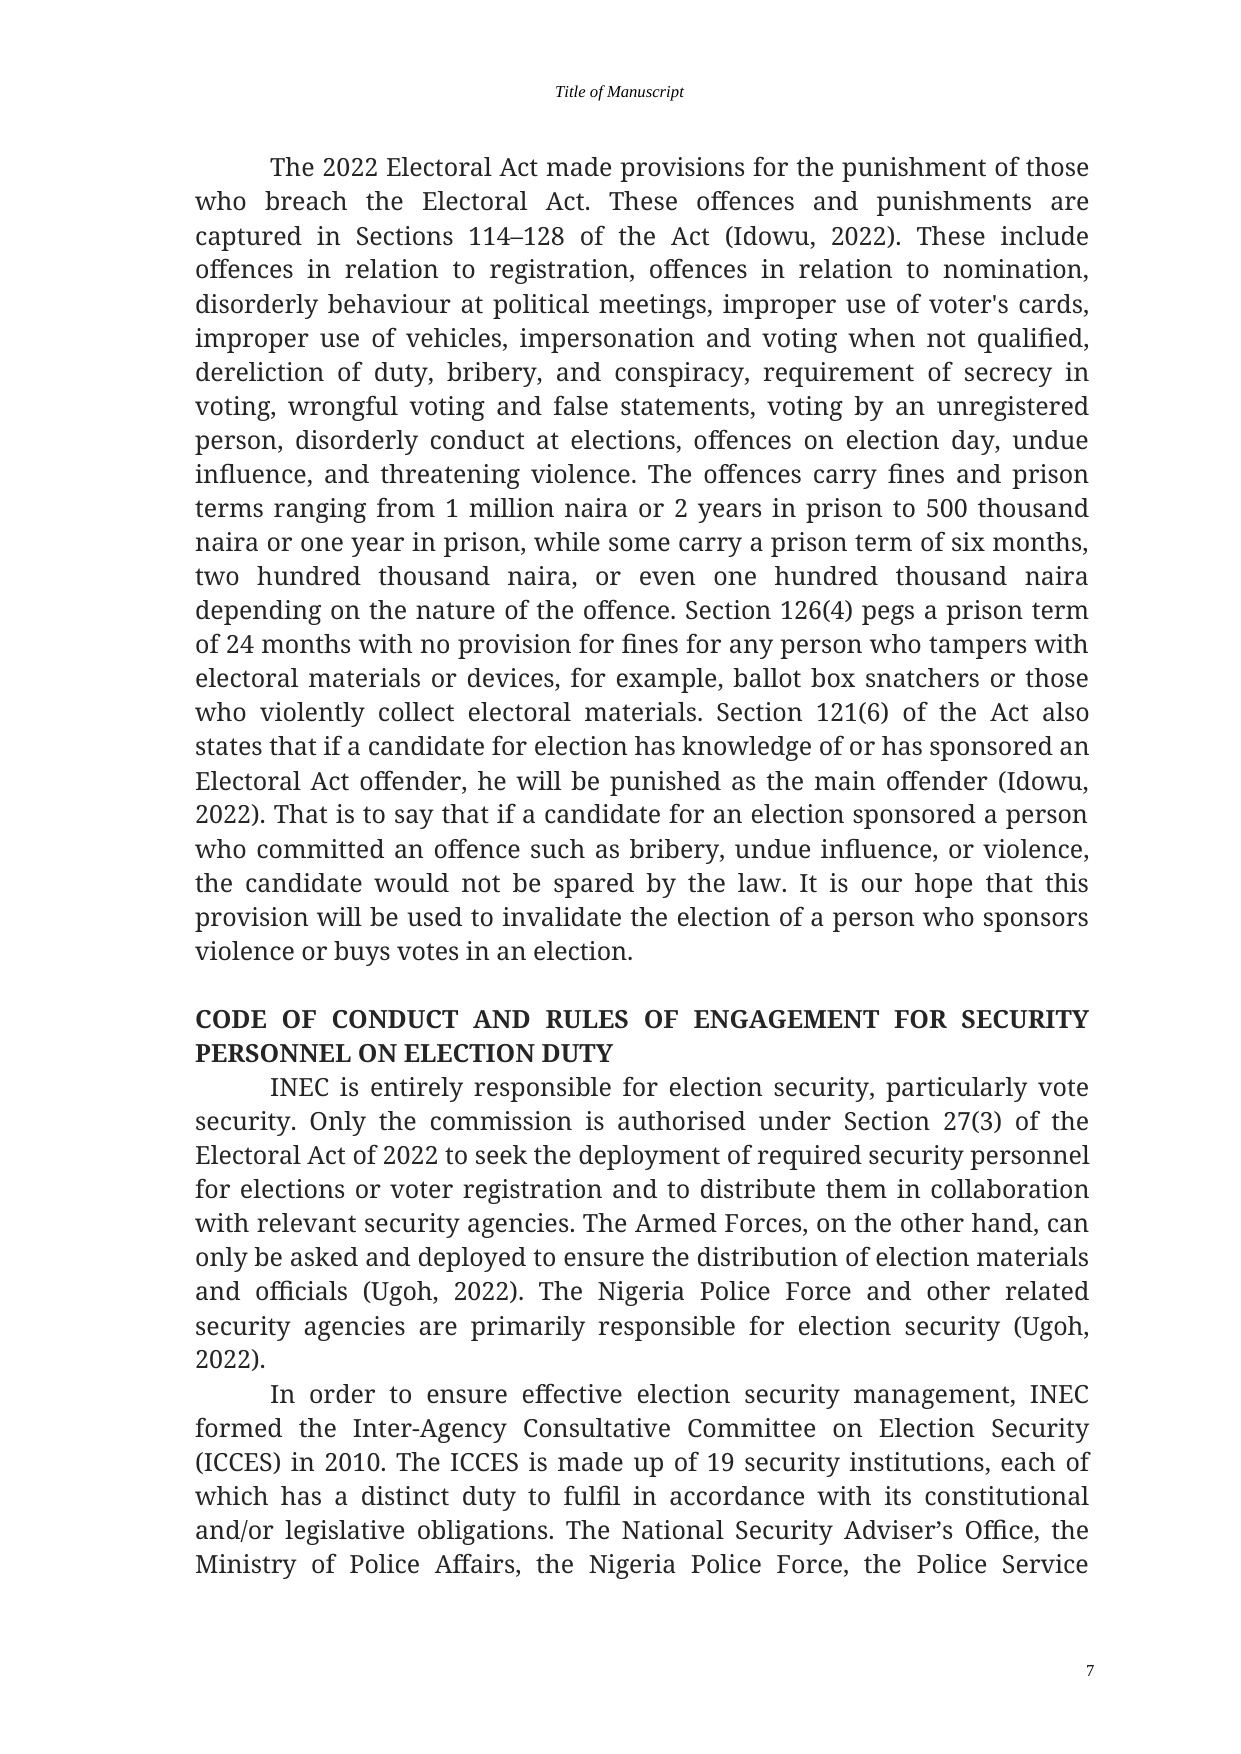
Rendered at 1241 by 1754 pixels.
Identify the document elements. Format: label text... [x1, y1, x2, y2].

text The 2022 Electoral Act made provisions for the punishment of those who breach the Electoral Act. These offences and punishments are captured in Sections 114–128 of the Act (Idowu, 2022). These include offences in relation to registration, offences in relation to nomination, disorderly behaviour at political meetings, improper use of voter's cards, improper use of vehicles, impersonation and voting when not qualified, dereliction of duty, bribery, and conspiracy, requirement of secrecy in voting, wrongful voting and false statements, voting by an unregistered person, disorderly conduct at elections, offences on election day, undue influence, and threatening violence. The offences carry fines and prison terms ranging from 1 million naira or 2 years in prison to 500 thousand naira or one year in prison, while some carry a prison term of six months, two hundred thousand naira, or even one hundred thousand naira depending on the nature of the offence. Section 126(4) pegs a prison term of 24 months with no provision for fines for any person who tampers with electoral materials or devices, for example, ballot box snatchers or those who violently collect electoral materials. Section 121(6) of the Act also states that if a candidate for election has knowledge of or has sponsored an Electoral Act offender, he will be punished as the main offender (Idowu, 2022). That is to say that if a candidate for an election sponsored a person who committed an offence such as bribery, undue influence, or violence, the candidate would not be spared by the law. It is our hope that this provision will be used to invalidate the election of a person who sponsors violence or buys votes in an election. [195, 150, 1090, 967]
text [195, 1376, 1090, 1581]
text INEC is entirely responsible for election security, particularly vote security. Only the commission is authorised under Section 27(3) of the Electoral Act of 2022 to seek the deployment of required security personnel for elections or voter registration and to distribute them in collaboration with relevant security agencies. The Armed Forces, on the other hand, can only be asked and deployed to ensure the distribution of election materials and officials (Ugoh, 2022). The Nigeria Police Force and other related security agencies are primarily responsible for election security (Ugoh, 2022). [195, 1070, 1090, 1376]
text CODE OF CONDUCT AND RULES OF ENGAGEMENT FOR SECURITY PERSONNEL ON ELECTION DUTY [195, 1002, 1090, 1070]
